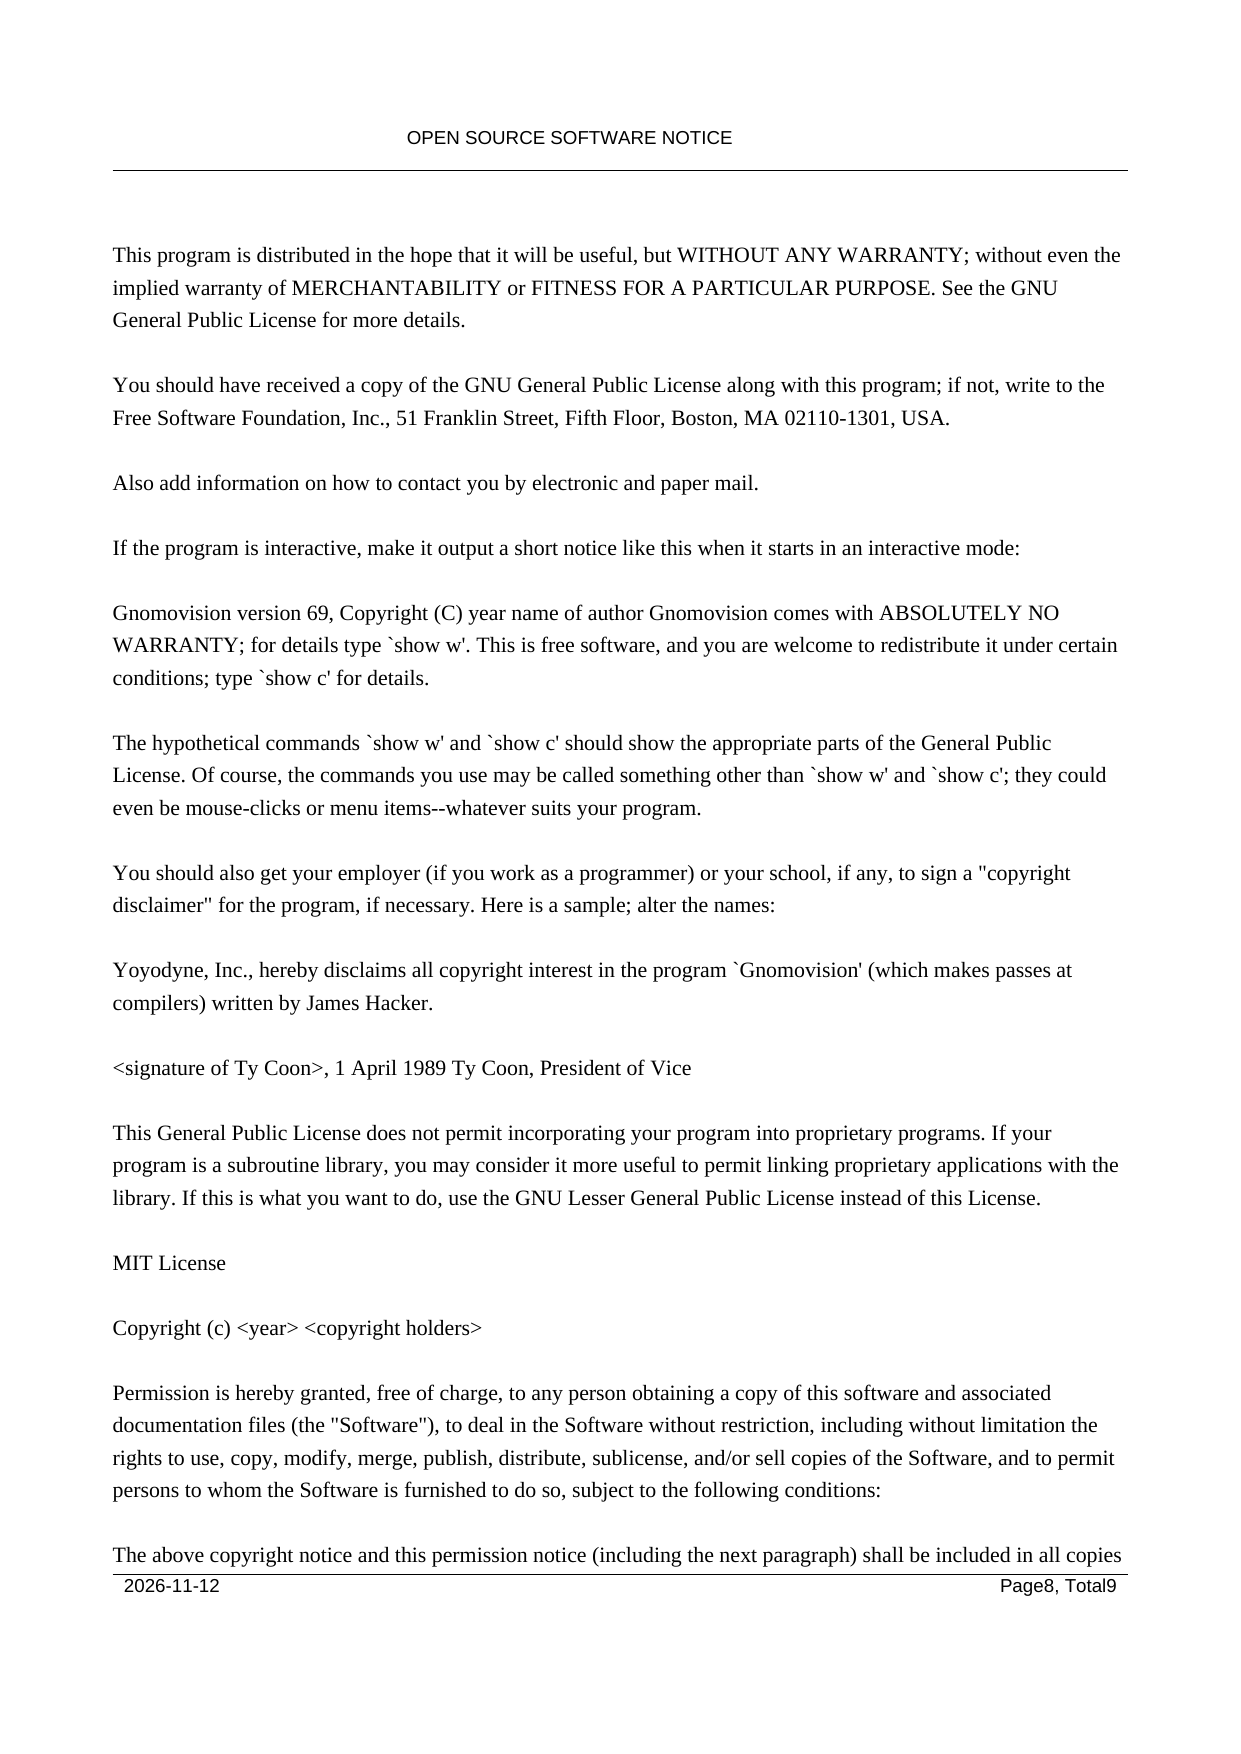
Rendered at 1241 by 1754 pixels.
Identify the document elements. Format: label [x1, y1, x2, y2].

text [112, 206, 1128, 1571]
